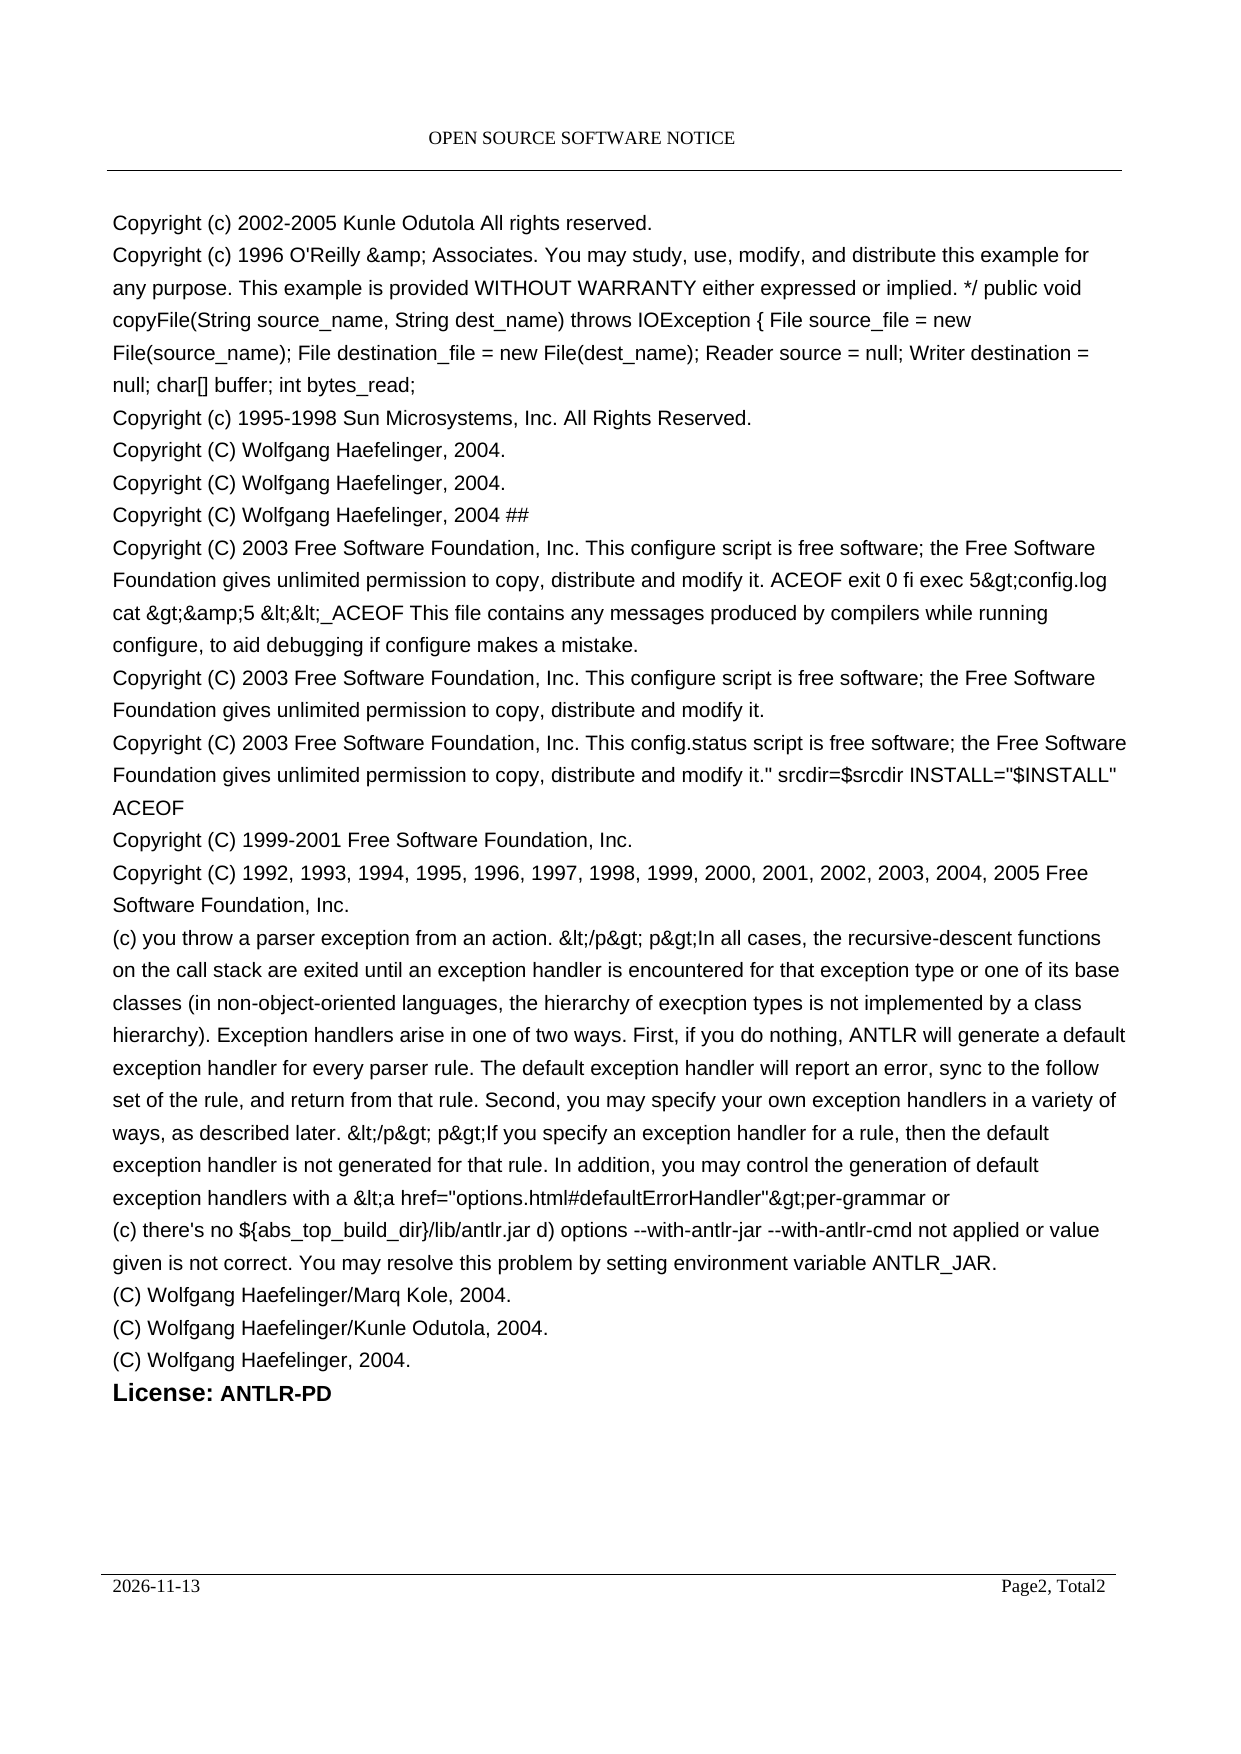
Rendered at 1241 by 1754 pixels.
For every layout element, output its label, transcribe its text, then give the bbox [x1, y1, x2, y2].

text Copyright (c) 1996 O'Reilly &amp; Associates. You may study, use, modify, and distribute this example for any purpose. This example is provided WITHOUT WARRANTY either expressed or implied. */ public void copyFile(String source_name, String dest_name) throws IOException { File source_file = new File(source_name); File destination_file = new File(dest_name); Reader source = null; Writer destination = null; char[] buffer; int bytes_read; [112, 239, 1128, 401]
text Copyright (C) 1992, 1993, 1994, 1995, 1996, 1997, 1998, 1999, 2000, 2001, 2002, 2003, 2004, 2005 Free Software Foundation, Inc. [112, 856, 1128, 921]
text Copyright (C) 2003 Free Software Foundation, Inc. This config.status script is free software; the Free Software Foundation gives unlimited permission to copy, distribute and modify it." srcdir=$srcdir INSTALL="$INSTALL" ACEOF [112, 726, 1128, 824]
text Copyright (C) 2003 Free Software Foundation, Inc. This configure script is free software; the Free Software Foundation gives unlimited permission to copy, distribute and modify it. [112, 661, 1128, 726]
text (C) Wolfgang Haefelinger/Kunle Odutola, 2004. [112, 1311, 1128, 1344]
text Copyright (c) 1995-1998 Sun Microsystems, Inc. All Rights Reserved. [112, 401, 1128, 434]
text Copyright (C) Wolfgang Haefelinger, 2004. [112, 466, 1128, 499]
text Copyright (c) 2002-2005 Kunle Odutola All rights reserved. [112, 206, 1128, 239]
text (C) Wolfgang Haefelinger, 2004. [112, 1344, 1128, 1376]
text (c) you throw a parser exception from an action. &lt;/p&gt; p&gt;In all cases, the recursive-descent functions on the call stack are exited until an exception handler is encountered for that exception type or one of its base classes (in non-object-oriented languages, the hierarchy of execption types is not implemented by a class hierarchy). Exception handlers arise in one of two ways. First, if you do nothing, ANTLR will generate a default exception handler for every parser rule. The default exception handler will report an error, sync to the follow set of the rule, and return from that rule. Second, you may specify your own exception handlers in a variety of ways, as described later. &lt;/p&gt; p&gt;If you specify an exception handler for a rule, then the default exception handler is not generated for that rule. In addition, you may control the generation of default exception handlers with a &lt;a href="options.html#defaultErrorHandler"&gt;per-grammar or [112, 921, 1128, 1214]
text Copyright (C) 2003 Free Software Foundation, Inc. This configure script is free software; the Free Software Foundation gives unlimited permission to copy, distribute and modify it. ACEOF exit 0 fi exec 5&gt;config.log cat &gt;&amp;5 &lt;&lt;_ACEOF This file contains any messages produced by compilers while running configure, to aid debugging if configure makes a mistake. [112, 531, 1128, 661]
text (C) Wolfgang Haefelinger/Marq Kole, 2004. [112, 1279, 1128, 1311]
text Copyright (C) Wolfgang Haefelinger, 2004 ## [112, 499, 1128, 531]
text Copyright (C) Wolfgang Haefelinger, 2004. [112, 434, 1128, 466]
text Copyright (C) 1999-2001 Free Software Foundation, Inc. [112, 824, 1128, 856]
text License: ANTLR-PD [112, 1376, 1128, 1474]
text (c) there's no ${abs_top_build_dir}/lib/antlr.jar d) options --with-antlr-jar --with-antlr-cmd not applied or value given is not correct. You may resolve this problem by setting environment variable ANTLR_JAR. [112, 1214, 1128, 1279]
